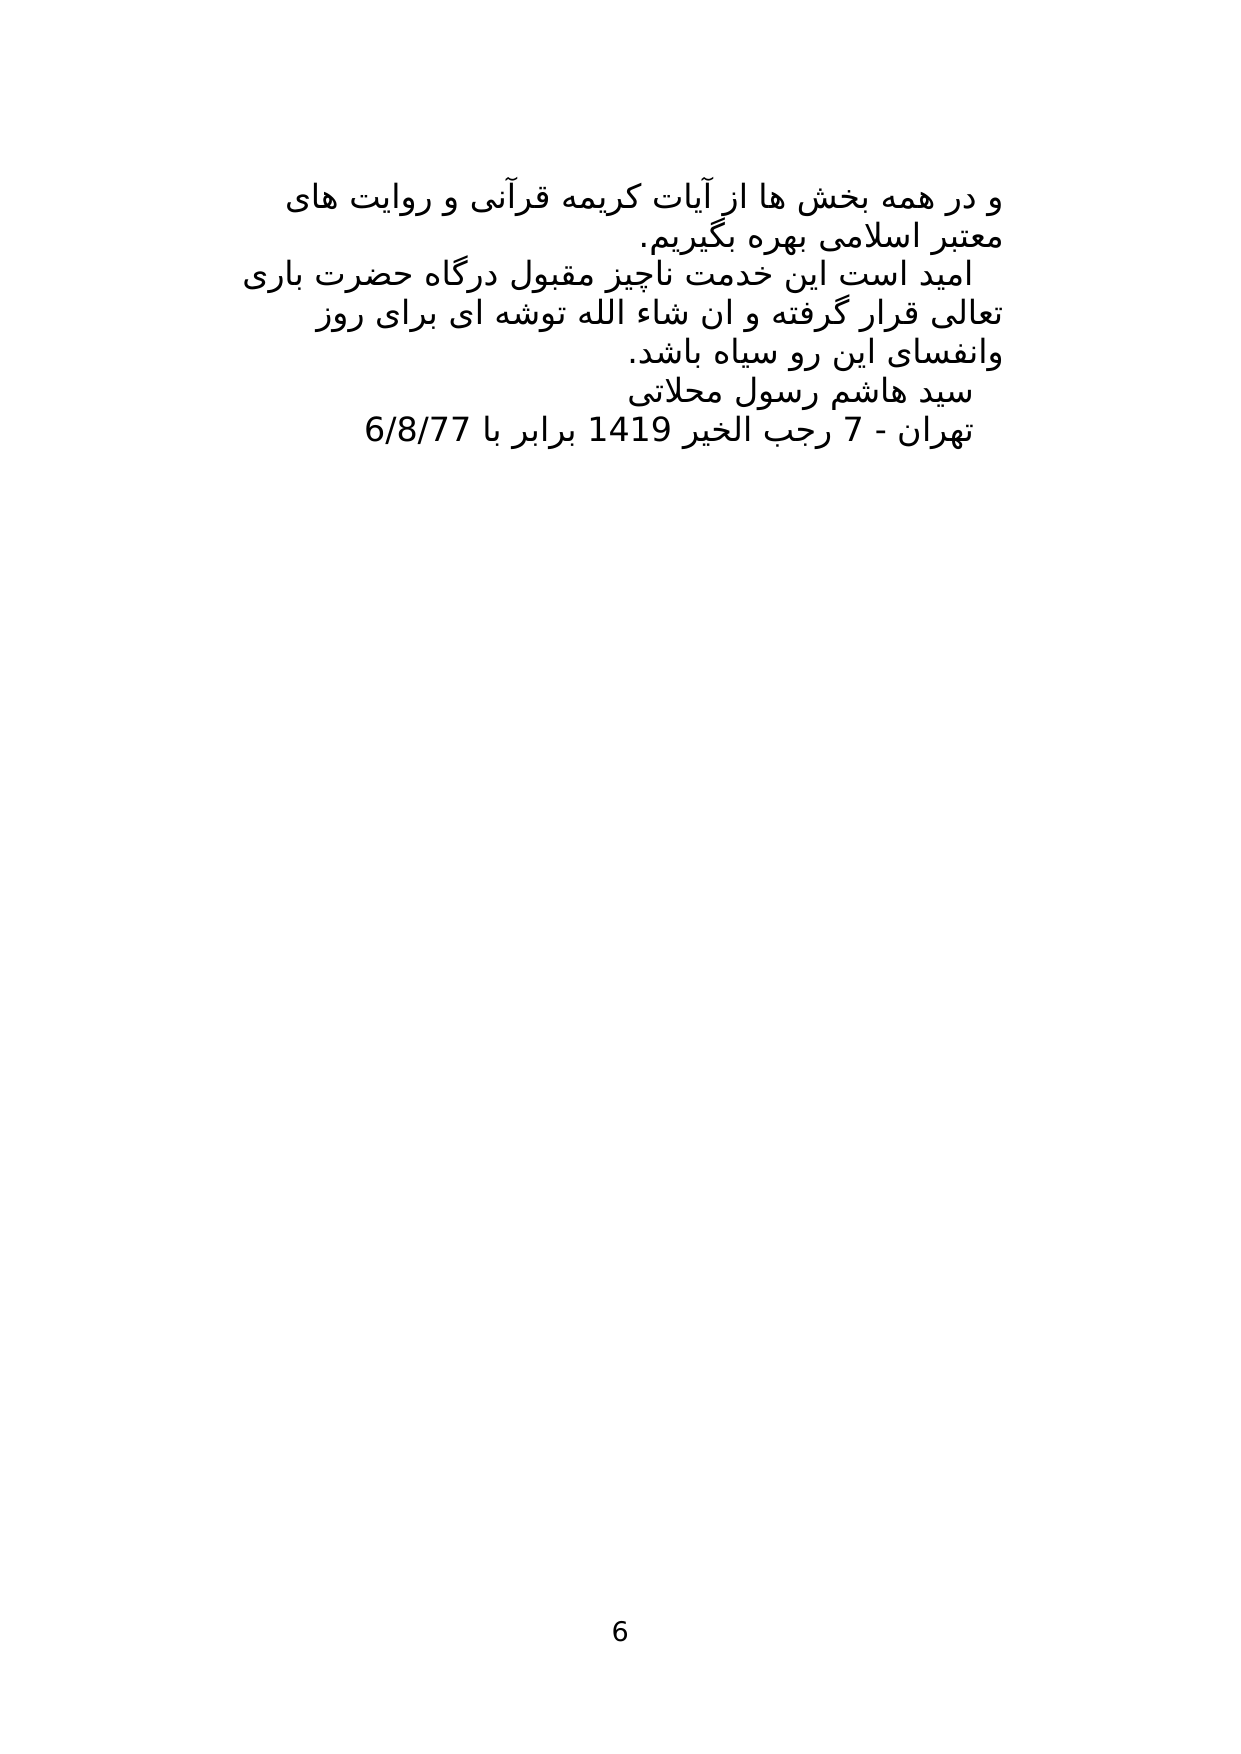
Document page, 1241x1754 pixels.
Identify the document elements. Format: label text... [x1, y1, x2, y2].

text اميد است اين خدمت ناچيز مقبول درگاه حضرت بارى تعالى قرار گرفته و ان شاء الله توشه اى براى روز وانفساى اين رو سياه باشد. [236, 255, 1004, 371]
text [236, 177, 1004, 255]
text سيد هاشم رسول محلاتى [236, 371, 1004, 410]
text تهران - 7 رجب الخير 1419 برابر با 6/8/77 [236, 410, 1004, 449]
